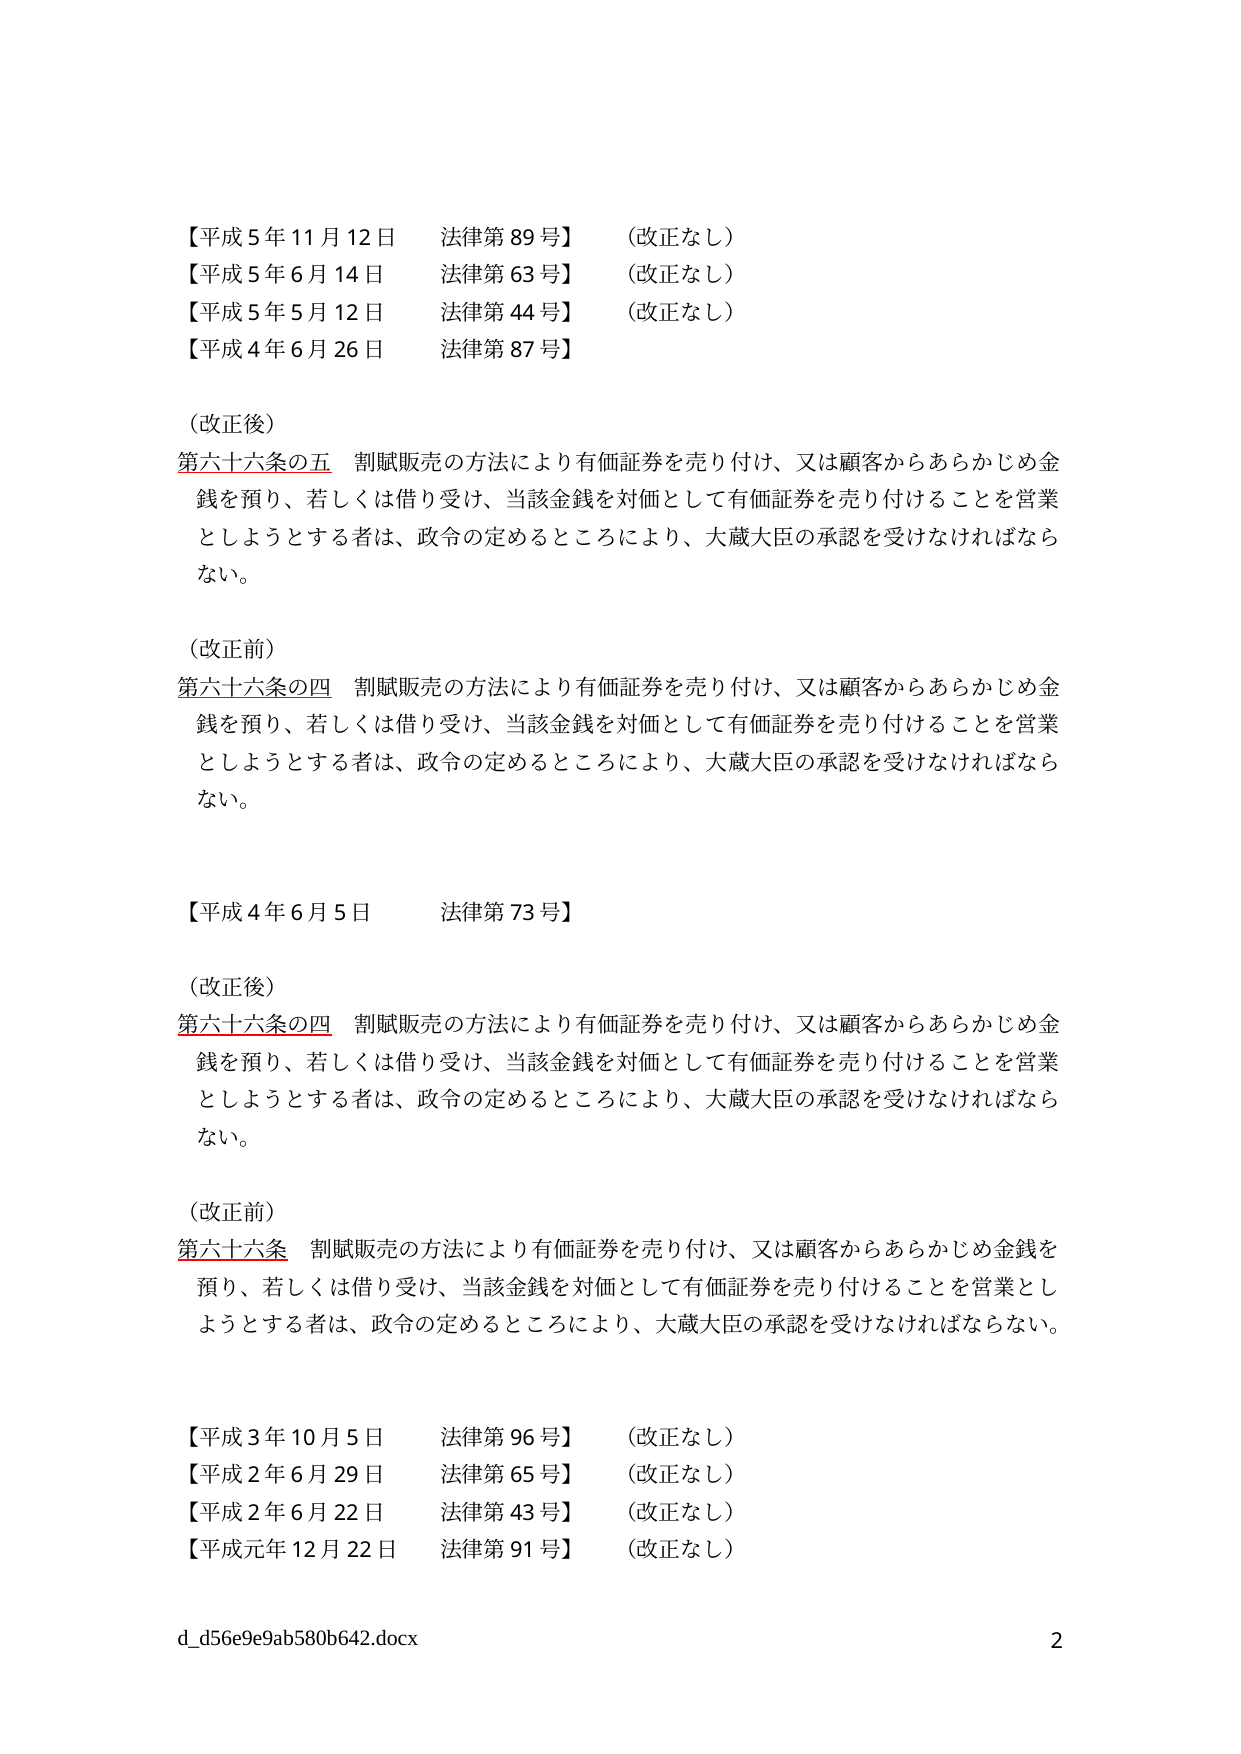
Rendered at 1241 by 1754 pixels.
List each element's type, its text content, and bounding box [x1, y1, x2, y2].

text 第六十六条 割賦販売の方法により有価証券を売り付け、又は顧客からあらかじめ金銭を預り、若しくは借り受け、当該金銭を対価として有価証券を売り付けることを営業としようとする者は、政令の定めるところにより、大蔵大臣の承認を受けなければならない。 [177, 1229, 1063, 1342]
text 【平成元年12月22日 法律第91号】 （改正なし） [177, 1529, 1063, 1567]
text 【平成4年6月5日 法律第73号】 [177, 892, 1063, 929]
text 第六十六条の四 割賦販売の方法により有価証券を売り付け、又は顧客からあらかじめ金銭を預り、若しくは借り受け、当該金銭を対価として有価証券を売り付けることを営業としようとする者は、政令の定めるところにより、大蔵大臣の承認を受けなければならない。 [177, 667, 1063, 817]
text （改正前） [177, 629, 1063, 667]
text （改正前） [177, 1192, 1063, 1229]
text 【平成2年6月22日 法律第43号】 （改正なし） [177, 1492, 1063, 1529]
text 【平成4年6月26日 法律第87号】 [177, 329, 1063, 367]
text 【平成5年5月12日 法律第44号】 （改正なし） [177, 292, 1063, 329]
text （改正後） [177, 404, 1063, 442]
text 【平成2年6月29日 法律第65号】 （改正なし） [177, 1454, 1063, 1492]
text （改正後） [177, 967, 1063, 1004]
text 【平成5年11月12日 法律第89号】 （改正なし） [177, 217, 1063, 254]
text 【平成3年10月5日 法律第96号】 （改正なし） [177, 1417, 1063, 1454]
text 第六十六条の四 割賦販売の方法により有価証券を売り付け、又は顧客からあらかじめ金銭を預り、若しくは借り受け、当該金銭を対価として有価証券を売り付けることを営業としようとする者は、政令の定めるところにより、大蔵大臣の承認を受けなければならない。 [177, 1004, 1063, 1154]
text 【平成5年6月14日 法律第63号】 （改正なし） [177, 254, 1063, 292]
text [177, 442, 1063, 592]
